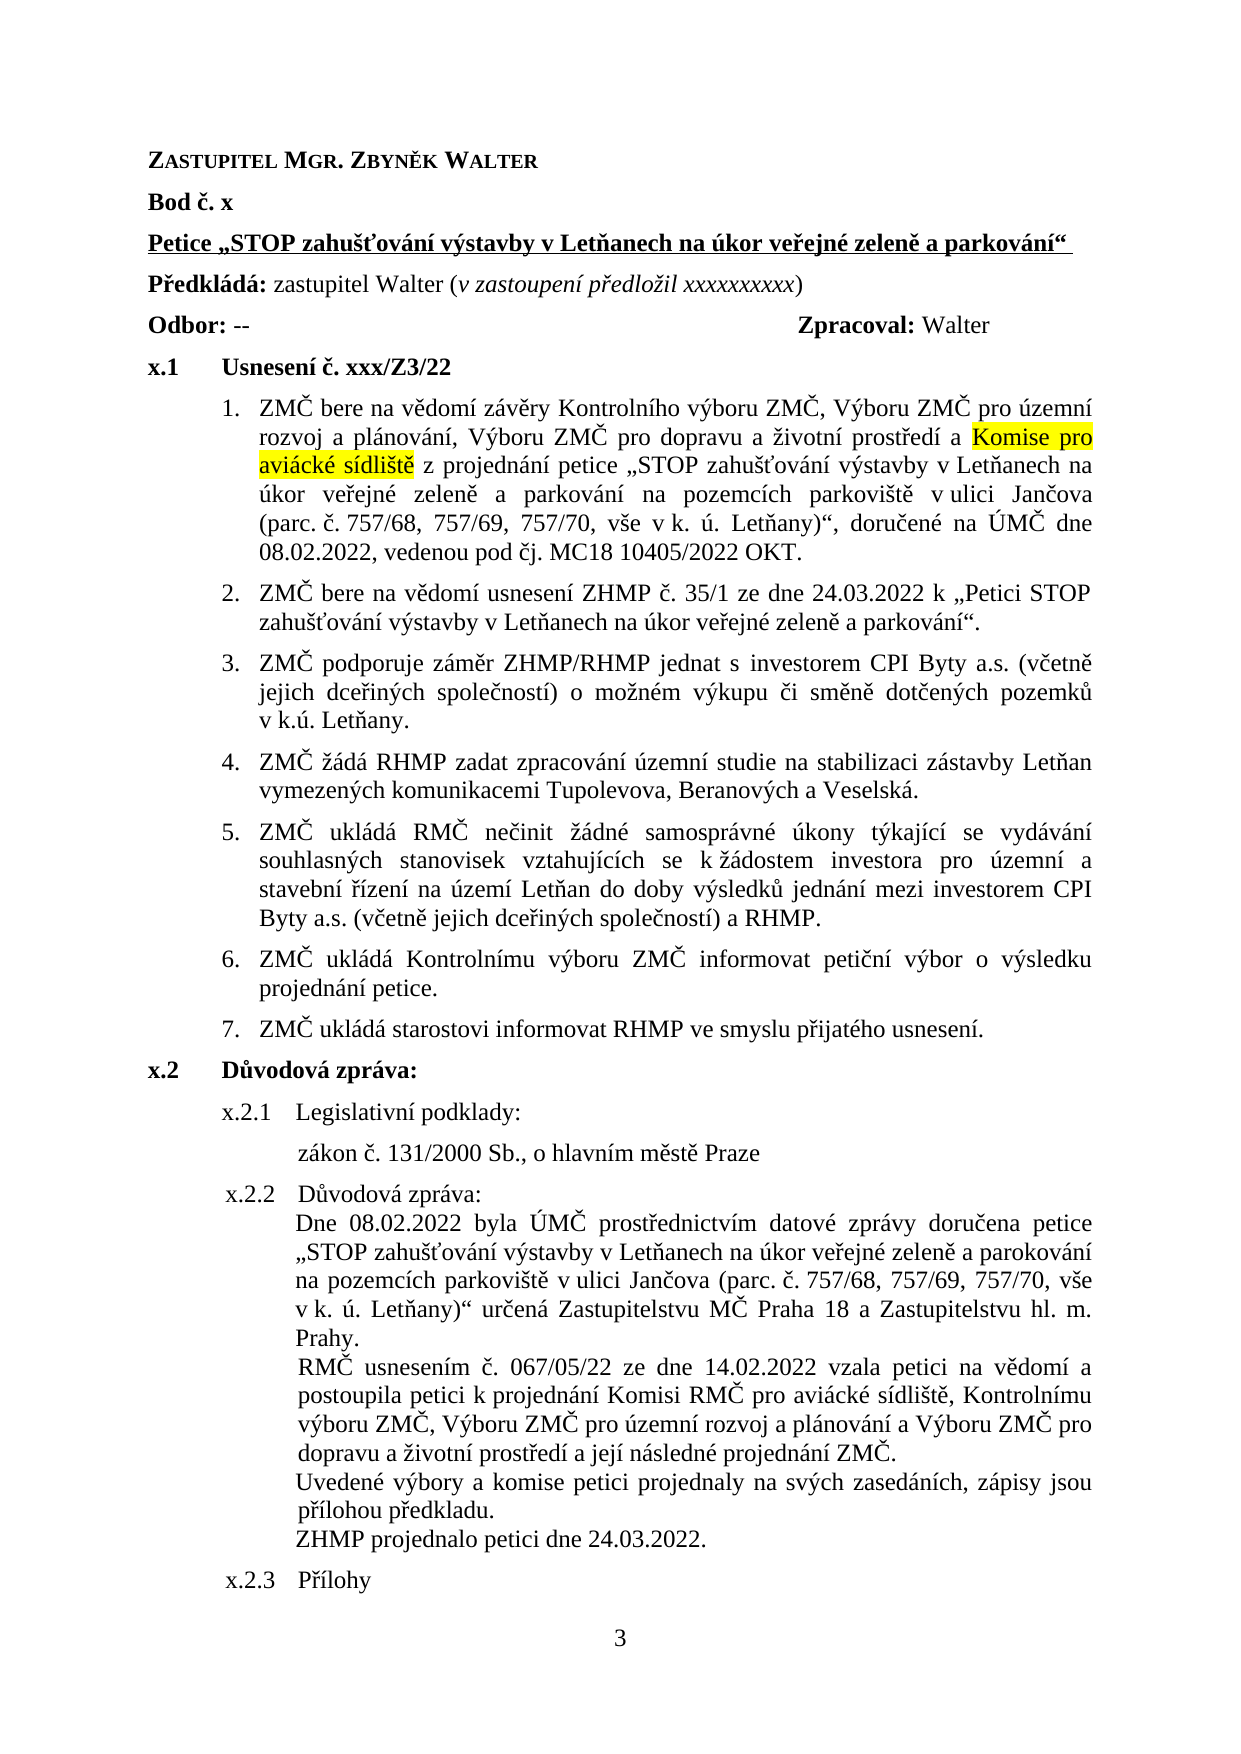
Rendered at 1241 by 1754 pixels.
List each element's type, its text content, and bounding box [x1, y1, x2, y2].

text x.2 Důvodová zpráva: [148, 1055, 1093, 1084]
text Dne 08.02.2022 byla ÚMČ prostřednictvím datové zprávy doručena petice „STOP zahušťování výstavby v Letňanech na úkor veřejné zeleně a parokování na pozemcích parkoviště v ulici Jančova (parc. č. 757/68, 757/69, 757/70, vše v k. ú. Letňany)“ určená Zastupitelstvu MČ Praha 18 a Zastupitelstvu hl. m. Prahy. [295, 1208, 1093, 1352]
text x.1 Usnesení č. xxx/Z3/22 [148, 352, 1093, 380]
list ZMČ podporuje záměr ZHMP/RHMP jednat s investorem CPI Byty a.s. (včetně jejich dceřiných společností) o možném výkupu či směně dotčených pozemků v k.ú. Letňany. [221, 648, 1093, 734]
text x.2.1 Legislativní podklady: [148, 1097, 1093, 1125]
list ZMČ žádá RHMP zadat zpracování územní studie na stabilizaci zástavby Letňan vymezených komunikacemi Tupolevova, Beranových a Veselská. [221, 747, 1093, 804]
list ZMČ ukládá starostovi informovat RHMP ve smyslu přijatého usnesení. [221, 1014, 1093, 1043]
text zákon č. 131/2000 Sb., o hlavním městě Praze [298, 1138, 1093, 1167]
list ZMČ bere na vědomí usnesení ZHMP č. 35/1 ze dne 24.03.2022 k „Petici STOP zahušťování výstavby v Letňanech na úkor veřejné zeleně a parkování“. [221, 578, 1093, 635]
list ZMČ bere na vědomí závěry Kontrolního výboru ZMČ, Výboru ZMČ pro územní rozvoj a plánování, Výboru ZMČ pro dopravu a životní prostředí a Komise pro aviácké sídliště z projednání petice „STOP zahušťování výstavby v Letňanech na úkor veřejné zeleně a parkování na pozemcích parkoviště v ulici Jančova (parc. č. 757/68, 757/69, 757/70, vše v k. ú. Letňany)“, doručené na ÚMČ dne 08.02.2022, vedenou pod čj. MC18 10405/2022 OKT. [221, 393, 1093, 565]
text ZHMP projednalo petici dne 24.03.2022. [295, 1524, 1093, 1553]
text Uvedené výbory a komise petici projednaly na svých zasedáních, zápisy jsou přílohou předkladu. [295, 1467, 1093, 1524]
text Bod č. x [148, 187, 1093, 215]
text x.2.3 Přílohy [225, 1565, 1093, 1594]
text Petice „STOP zahušťování výstavby v Letňanech na úkor veřejné zeleně a parkování“ [148, 228, 1093, 257]
text Předkládá: zastupitel Walter (v zastoupení předložil xxxxxxxxxx) [148, 269, 1093, 298]
list ZMČ ukládá Kontrolnímu výboru ZMČ informovat petiční výbor o výsledku projednání petice. [221, 944, 1093, 1002]
text RMČ usnesením č. 067/05/22 ze dne 14.02.2022 vzala petici na vědomí a postoupila petici k projednání Komisi RMČ pro aviácké sídliště, Kontrolnímu výboru ZMČ, Výboru ZMČ pro územní rozvoj a plánování a Výboru ZMČ pro dopravu a životní prostředí a její následné projednání ZMČ. [225, 1352, 1093, 1467]
text Odbor: -- Zpracoval: Walter [148, 310, 1093, 339]
list ZMČ ukládá RMČ nečinit žádné samosprávné úkony týkající se vydávání souhlasných stanovisek vztahujících se k žádostem investora pro územní a stavební řízení na území Letňan do doby výsledků jednání mezi investorem CPI Byty a.s. (včetně jejich dceřiných společností) a RHMP. [221, 817, 1093, 932]
subtitle Zastupitel Mgr. Zbyněk Walter [148, 145, 1093, 174]
text x.2.2 Důvodová zpráva: [225, 1179, 1093, 1208]
